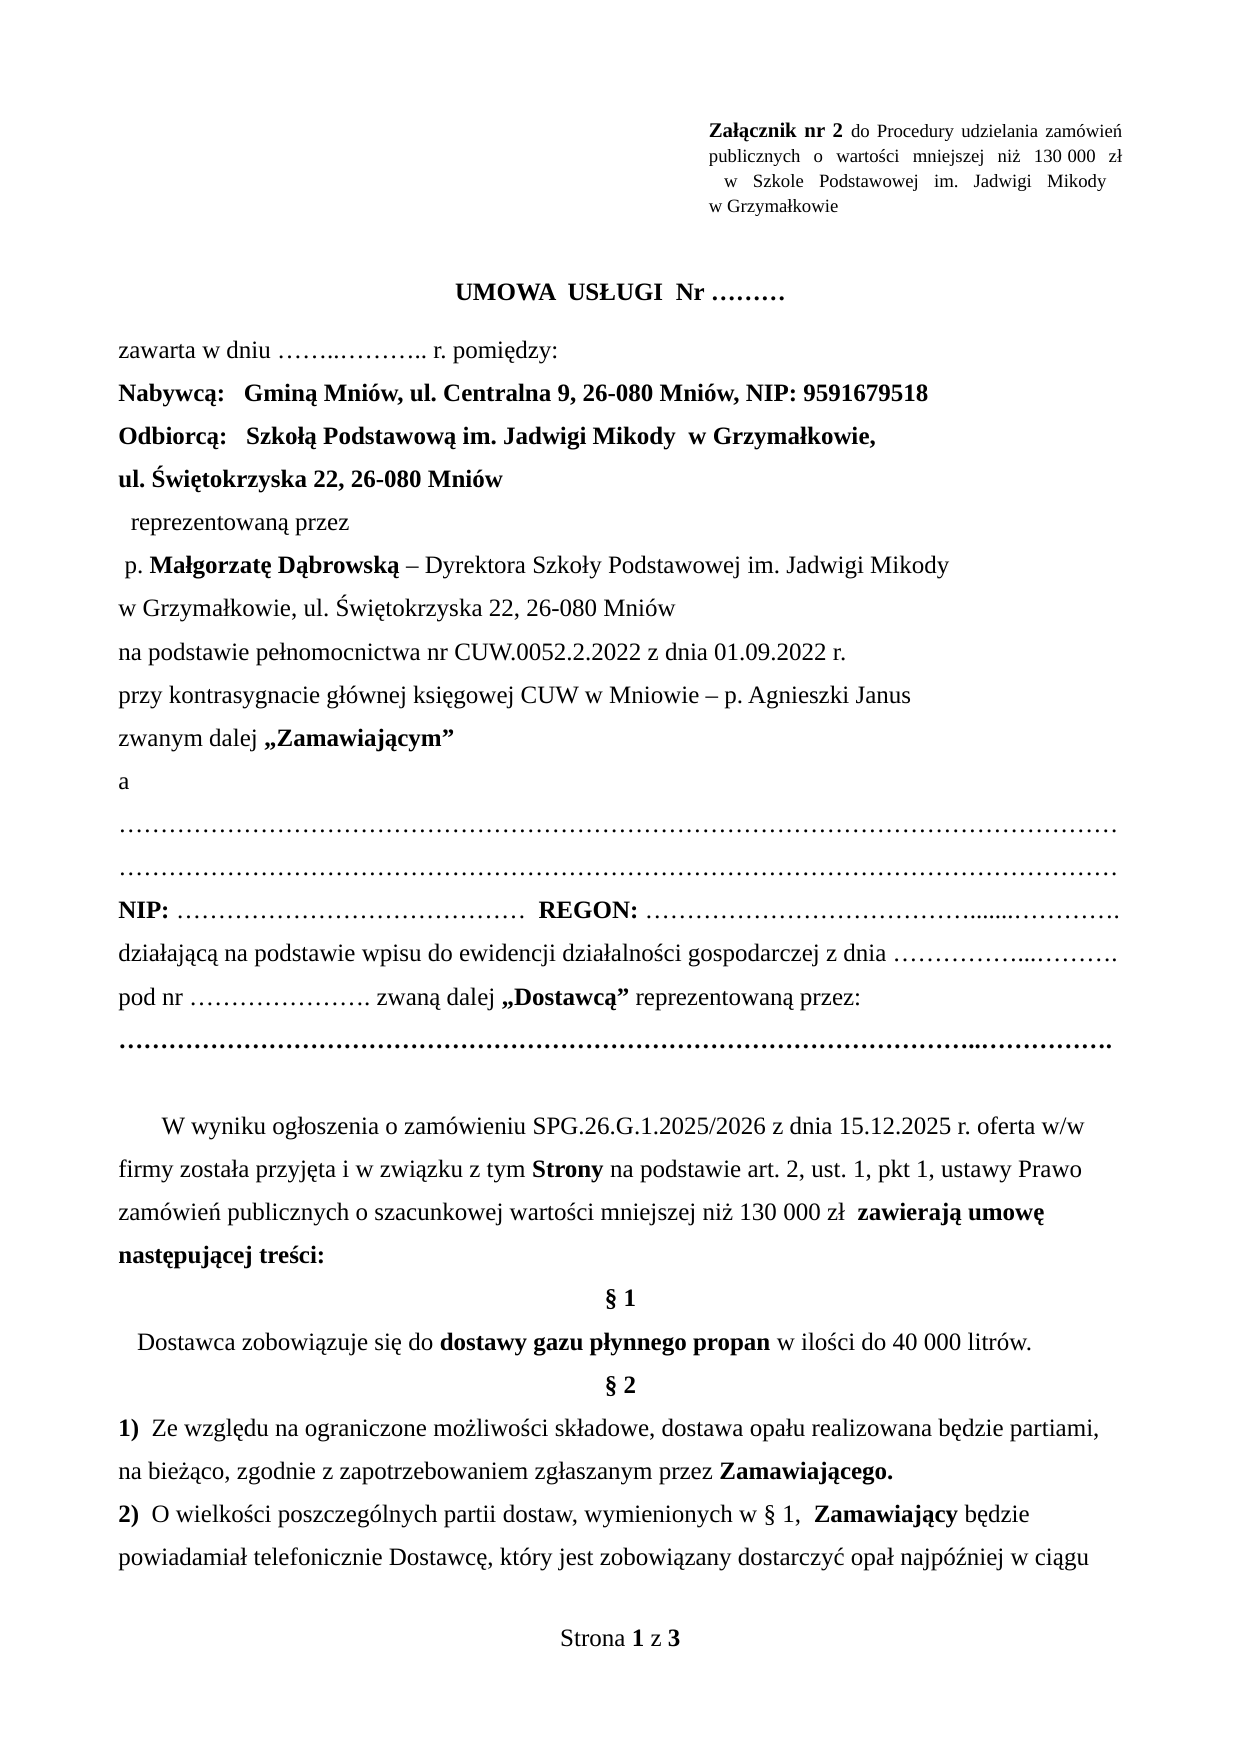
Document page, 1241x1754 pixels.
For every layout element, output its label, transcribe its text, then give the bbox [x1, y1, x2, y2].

text § 2 [118, 1370, 1122, 1398]
text działającą na podstawie wpisu do ewidencji działalności gospodarczej z dnia ……………...………. [118, 938, 1122, 967]
text reprezentowaną przez [118, 507, 1122, 536]
text pod nr …………………. zwaną dalej „Dostawcą” reprezentowaną przez: [118, 982, 1122, 1010]
text NIP: …………………………………… REGON: ………………………………….......…………. [118, 895, 1122, 924]
text zwanym dalej „Zamawiającym” [118, 723, 1122, 752]
text Odbiorcą: Szkołą Podstawową im. Jadwigi Mikody w Grzymałkowie, ul. Świętokrzyska 22, 26-080 Mniów [118, 421, 1122, 493]
text p. Małgorzatę Dąbrowską – Dyrektora Szkoły Podstawowej im. Jadwigi Mikody w Grzymałkowie, ul. Świętokrzyska 22, 26-080 Mniów na podstawie pełnomocnictwa nr CUW.0052.2.2022 z dnia 01.09.2022 r. [118, 550, 1122, 665]
text § 1 [118, 1283, 1122, 1312]
text zawarta w dniu ……..……….. r. pomiędzy: [118, 335, 1122, 363]
text Dostawca zobowiązuje się do dostawy gazu płynnego propan w ilości do 40 000 litrów. [118, 1327, 1122, 1355]
text przy kontrasygnacie głównej księgowej CUW w Mniowie – p. Agnieszki Janus [118, 680, 1122, 708]
text Nabywcą: Gminą Mniów, ul. Centralna 9, 26-080 Mniów, NIP: 9591679518 [118, 378, 1122, 407]
text …………………………………………………………………………………………..……………. [118, 1025, 1122, 1053]
text UMOWA USŁUGI Nr ……… [118, 277, 1122, 306]
text Załącznik nr 2 do Procedury udzielania zamówień publicznych o wartości mniejszej niż 130 000 zł w Szkole Podstawowej im. Jadwigi Mikody w Grzymałkowie [709, 118, 1122, 217]
text W wyniku ogłoszenia o zamówieniu SPG.26.G.1.2025/2026 z dnia 15.12.2025 r. oferta w/w firmy została przyjęta i w związku z tym Strony na podstawie art. 2, ust. 1, pkt 1, ustawy Prawo zamówień publicznych o szacunkowej wartości mniejszej niż 130 000 zł zawierają umowę następującej treści: [118, 1111, 1122, 1269]
text 2) O wielkości poszczególnych partii dostaw, wymienionych w § 1, Zamawiający będzie powiadamiał telefonicznie Dostawcę, który jest zobowiązany dostarczyć opał najpóźniej w ciągu [118, 1499, 1122, 1571]
text 1) Ze względu na ograniczone możliwości składowe, dostawa opału realizowana będzie partiami, na bieżąco, zgodnie z zapotrzebowaniem zgłaszanym przez Zamawiającego. [118, 1413, 1122, 1485]
text a [118, 766, 1122, 795]
text …………………………………………………………………………………………………………………………………………………………………………………………………………………… [118, 809, 1122, 881]
